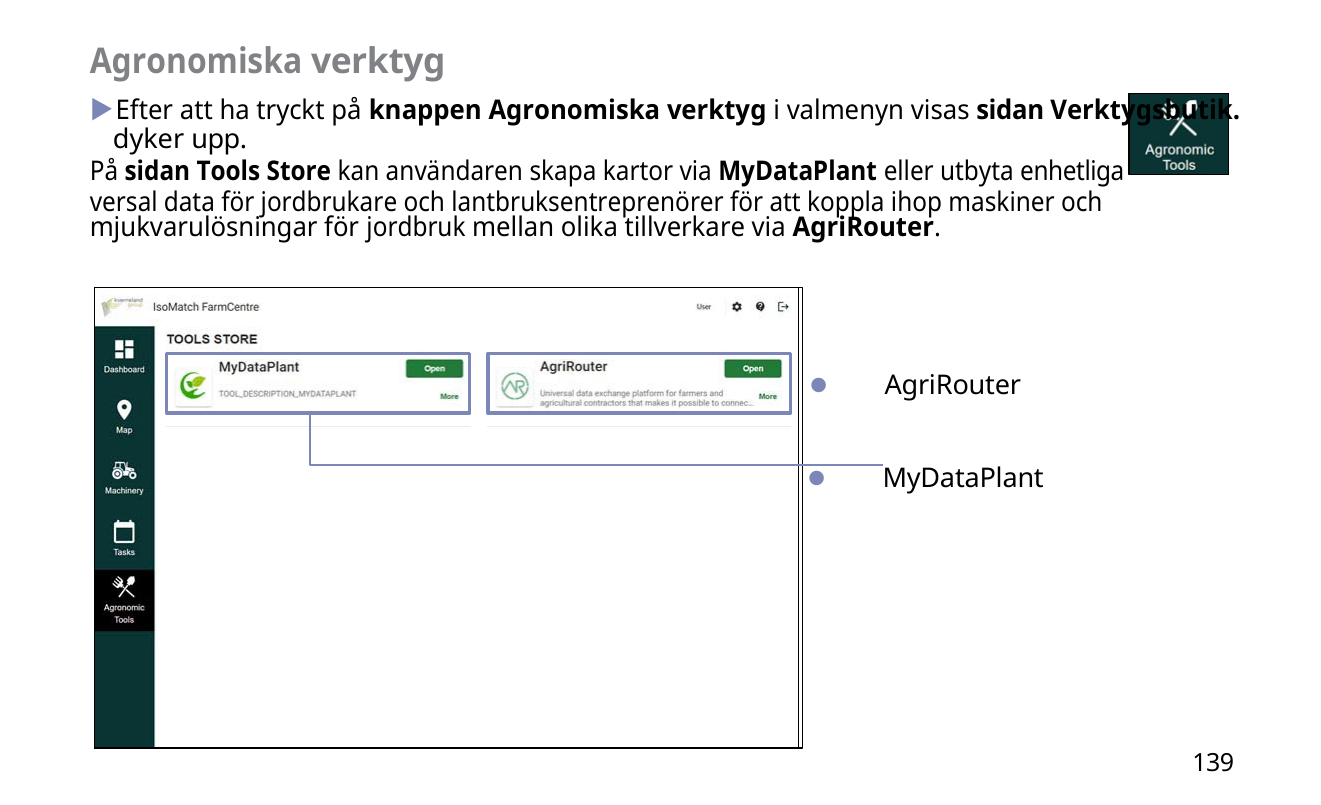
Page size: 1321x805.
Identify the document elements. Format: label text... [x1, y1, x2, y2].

text På sidan Tools Store kan användaren skapa kartor via MyDataPlant eller utbyta enhetliga [89, 156, 1258, 186]
text versal data för jordbrukare och lantbruksentreprenörer för att koppla ihop maskiner och mjukvarulösningar för jordbruk mellan olika tillverkare via AgriRouter. [89, 189, 1258, 244]
list Efter att ha tryckt på knappen Agronomiska verktyg i valmenyn visas sidan Verktygsbutik. [89, 96, 1258, 126]
text dyker upp. [113, 126, 1258, 154]
picture [95, 496, 798, 747]
picture [95, 288, 798, 365]
list MyDataPlant [27, 459, 1044, 496]
picture [168, 402, 468, 411]
picture [490, 355, 789, 365]
picture [311, 402, 798, 459]
subtitle Agronomiska verktyg [89, 36, 1258, 84]
picture [168, 355, 468, 365]
list AgriRouter [27, 365, 1021, 402]
picture [95, 402, 309, 459]
picture [490, 402, 789, 411]
